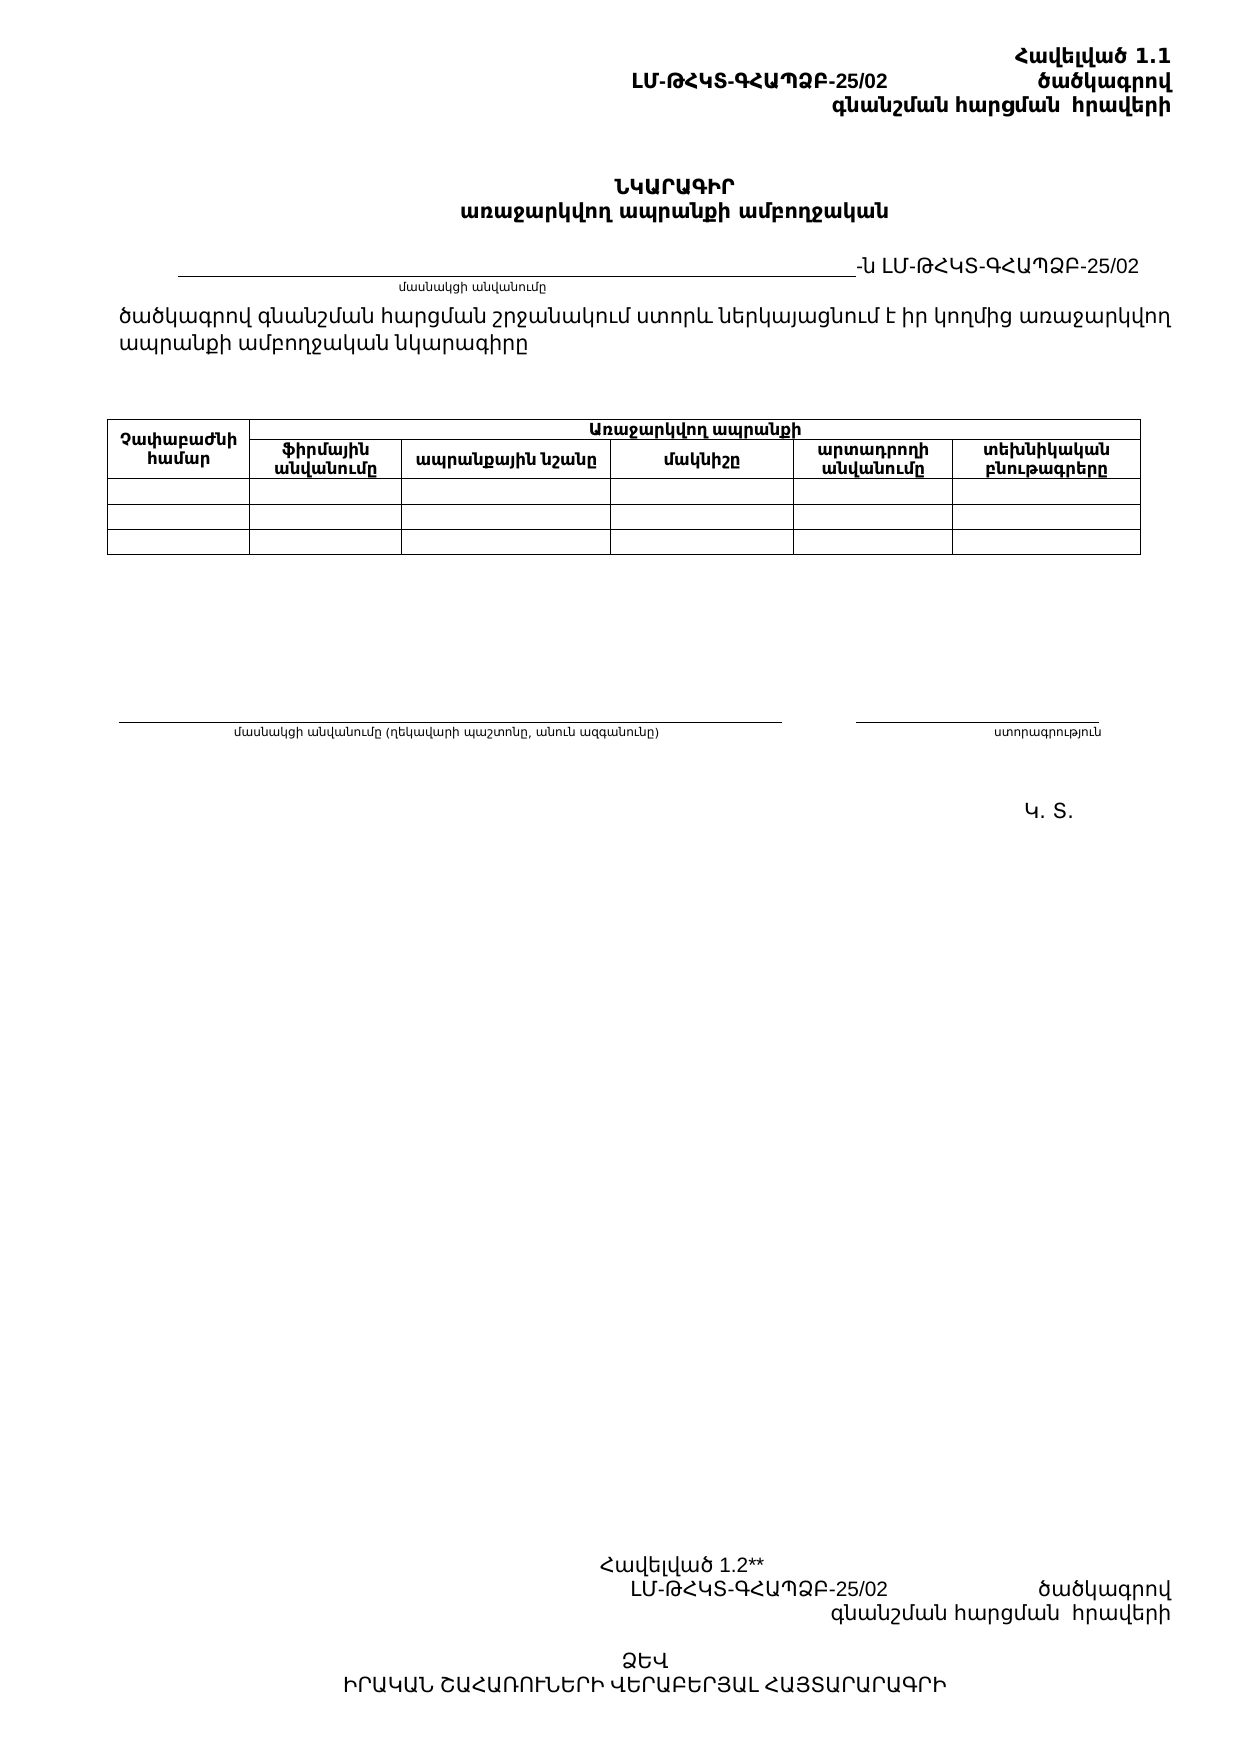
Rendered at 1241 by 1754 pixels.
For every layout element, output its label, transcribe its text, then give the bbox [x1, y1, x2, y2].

table_cell արտադրողի անվանումը [794, 440, 952, 478]
text ՆԿԱՐԱԳԻՐ [118, 175, 1171, 199]
table_cell [953, 479, 1140, 504]
text ԻՐԱԿԱՆ ՇԱՀԱՌՈՒՆԵՐԻ ՎԵՐԱԲԵՐՅԱԼ ՀԱՅՏԱՐԱՐԱԳՐԻ [118, 1673, 1171, 1697]
table_cell [953, 505, 1140, 529]
table_cell [611, 479, 793, 504]
text գնանշման հարցման հրավերի [118, 1601, 1171, 1625]
table_cell մակնիշը [611, 440, 793, 478]
text Հավելված 1.1 [118, 44, 1171, 69]
table_cell [402, 505, 610, 529]
table_cell [108, 479, 249, 504]
text ծածկագրով գնանշման հարցման շրջանակում ստորև ներկայացնում է իր կողմից առաջարկվող ապրանքի ամբողջական նկարագիրը [118, 304, 1171, 356]
table_cell [402, 479, 610, 504]
table_cell [794, 505, 952, 529]
table_cell [794, 530, 952, 554]
text գնանշման հարցման հրավերի [118, 93, 1171, 117]
text -ն ԼՄ-ԹՀԿՏ-ԳՀԱՊՁԲ-25/02 [118, 251, 1171, 280]
table_cell [611, 530, 793, 554]
table_cell [794, 479, 952, 504]
text Հավելված 1.2** [118, 1553, 1171, 1577]
text ՁԵՎ [118, 1649, 1171, 1673]
table_cell ֆիրմային անվանումը [250, 440, 401, 478]
text մասնակցի անվանումը [118, 280, 1171, 304]
text ԼՄ-ԹՀԿՏ-ԳՀԱՊՁԲ-25/02 ծածկագրով [118, 1577, 1171, 1601]
text մասնակցի անվանումը (ղեկավարի պաշտոնը, անուն ազգանունը) ստորագրություն [118, 726, 1171, 750]
table_cell [611, 505, 793, 529]
text ԼՄ-ԹՀԿՏ-ԳՀԱՊՁԲ-25/02 ծածկագրով [118, 69, 1171, 93]
table_cell [250, 530, 401, 554]
text Կ. Տ. [118, 798, 1171, 823]
table_cell [402, 530, 610, 554]
table_cell [250, 479, 401, 504]
table_cell [250, 505, 401, 529]
table_cell [108, 530, 249, 554]
table_cell ապրանքային նշանը [402, 440, 610, 478]
table_cell [953, 530, 1140, 554]
table_cell [108, 505, 249, 529]
table_header Առաջարկվող ապրանքի [250, 420, 1140, 439]
text առաջարկվող ապրանքի ամբողջական [118, 199, 1171, 223]
table_cell տեխնիկական բնութագրերը [953, 440, 1140, 478]
table_header Չափաբաժնի համար [108, 420, 249, 478]
